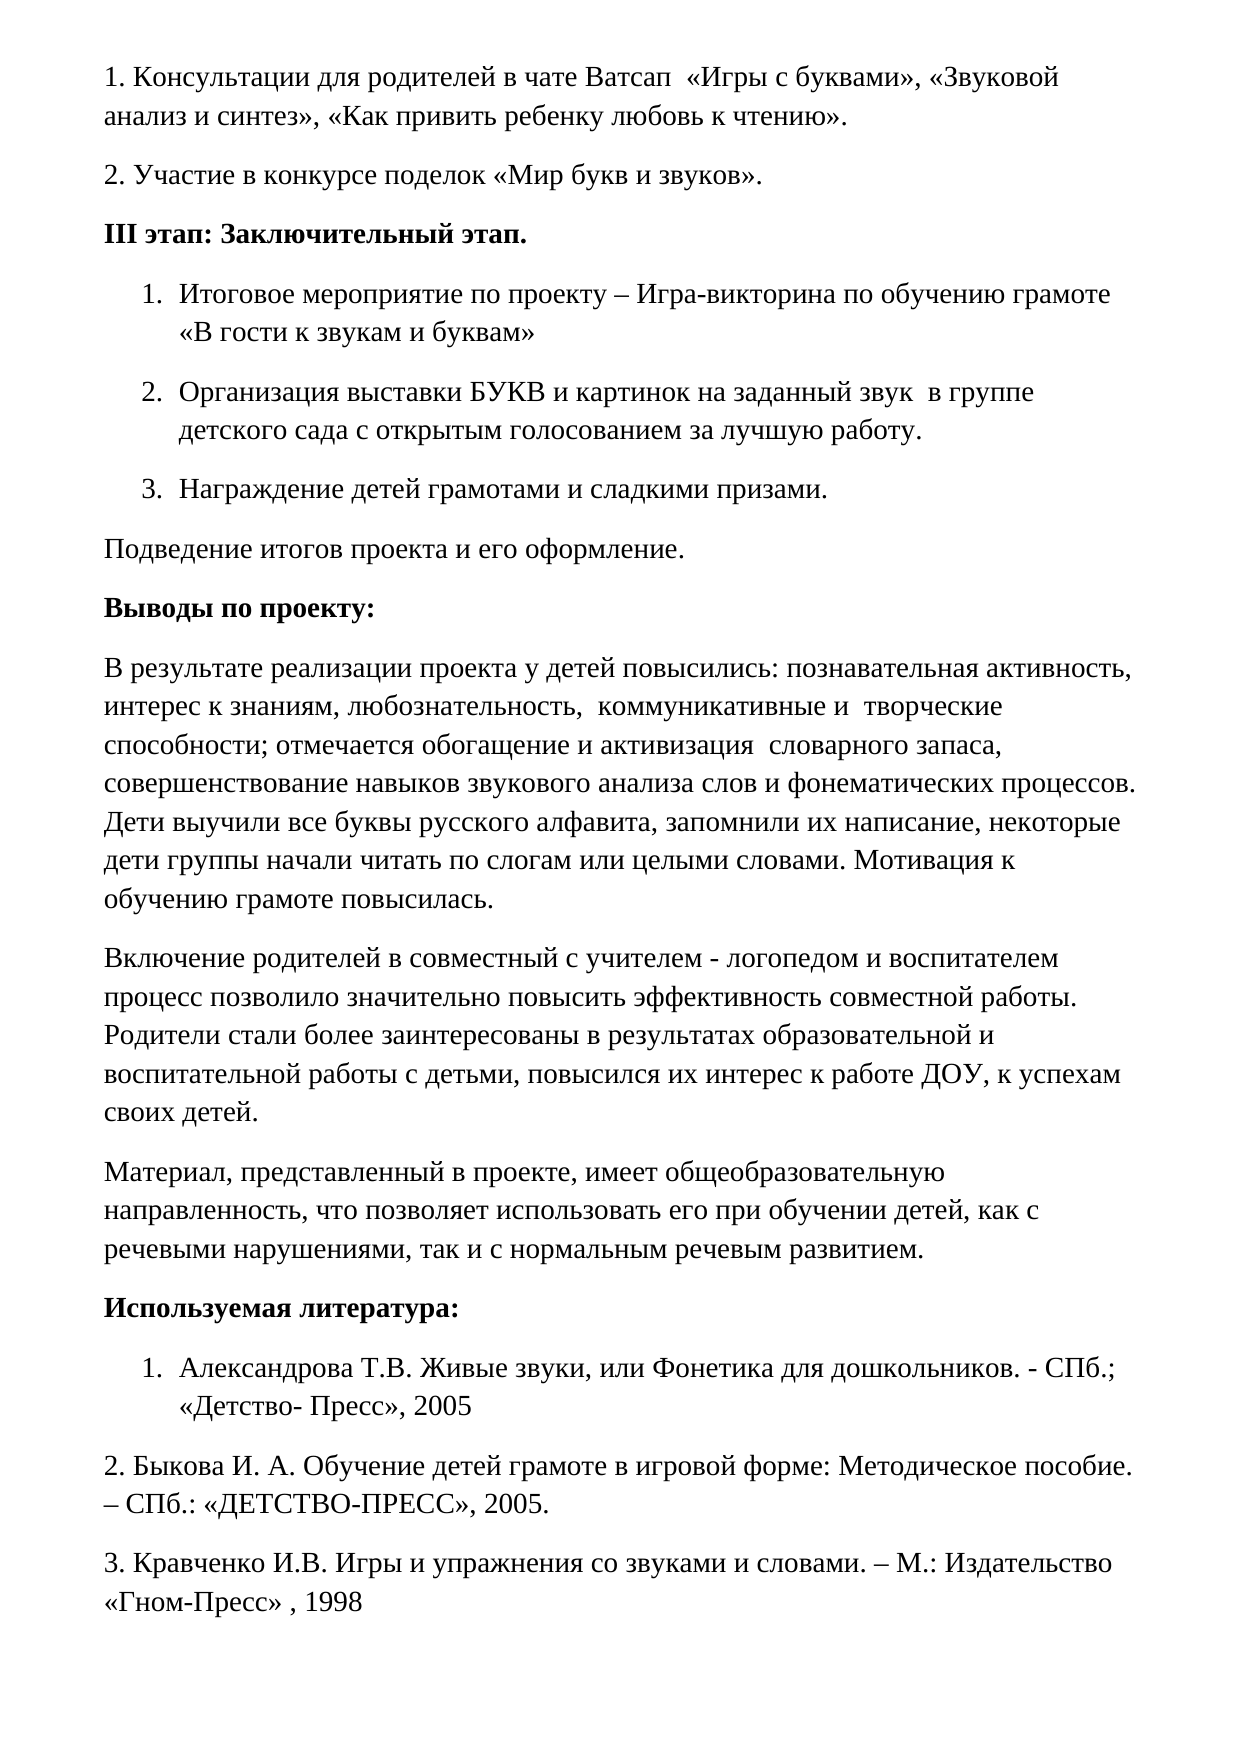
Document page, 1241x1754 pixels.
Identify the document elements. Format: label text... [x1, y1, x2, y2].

text Выводы по проекту: [103, 590, 1137, 624]
text 1. Консультации для родителей в чате Ватсап «Игры с буквами», «Звуковой анализ и синтез», «Как привить ребенку любовь к чтению». [103, 59, 1137, 131]
text Подведение итогов проекта и его оформление. [103, 531, 1137, 564]
list Александрова Т.В. Живые звуки, или Фонетика для дошкольников. - СПб.; «Детство- Пресс», 2005 [141, 1350, 1137, 1422]
text 2. Быкова И. А. Обучение детей грамоте в игровой форме: Методическое пособие. – СПб.: «ДЕТСТВО-ПРЕСС», 2005. [103, 1448, 1137, 1520]
list Итоговое мероприятие по проекту – Игра-викторина по обучению грамоте «В гости к звукам и буквам» [141, 276, 1137, 348]
text Включение родителей в совместный с учителем - логопедом и воспитателем процесс позволило значительно повысить эффективность совместной работы. Родители стали более заинтересованы в результатах образовательной и воспитательной работы с детьми, повысился их интерес к работе ДОУ, к успехам своих детей. [103, 940, 1137, 1128]
text Материал, представленный в проекте, имеет общеобразовательную направленность, что позволяет использовать его при обучении детей, как с речевыми нарушениями, так и с нормальным речевым развитием. [103, 1154, 1137, 1264]
list Награждение детей грамотами и сладкими призами. [141, 472, 1137, 505]
text 2. Участие в конкурсе поделок «Мир букв и звуков». [103, 157, 1137, 191]
text В результате реализации проекта у детей повысились: познавательная активность, интерес к знаниям, любознательность, коммуникативные и творческие способности; отмечается обогащение и активизация словарного запаса, совершенствование навыков звукового анализа слов и фонематических процессов. Дети выучили все буквы русского алфавита, запомнили их написание, некоторые дети группы начали читать по слогам или целыми словами. Мотивация к обучению грамоте повысилась. [103, 650, 1137, 914]
text III этап: Заключительный этап. [103, 216, 1137, 250]
text Используемая литература: [103, 1290, 1137, 1324]
text 3. Кравченко И.В. Игры и упражнения со звуками и словами. – М.: Издательство «Гном-Пресс» , 1998 [103, 1546, 1137, 1618]
list Организация выставки БУКВ и картинок на заданный звук в группе детского сада с открытым голосованием за лучшую работу. [141, 374, 1137, 446]
